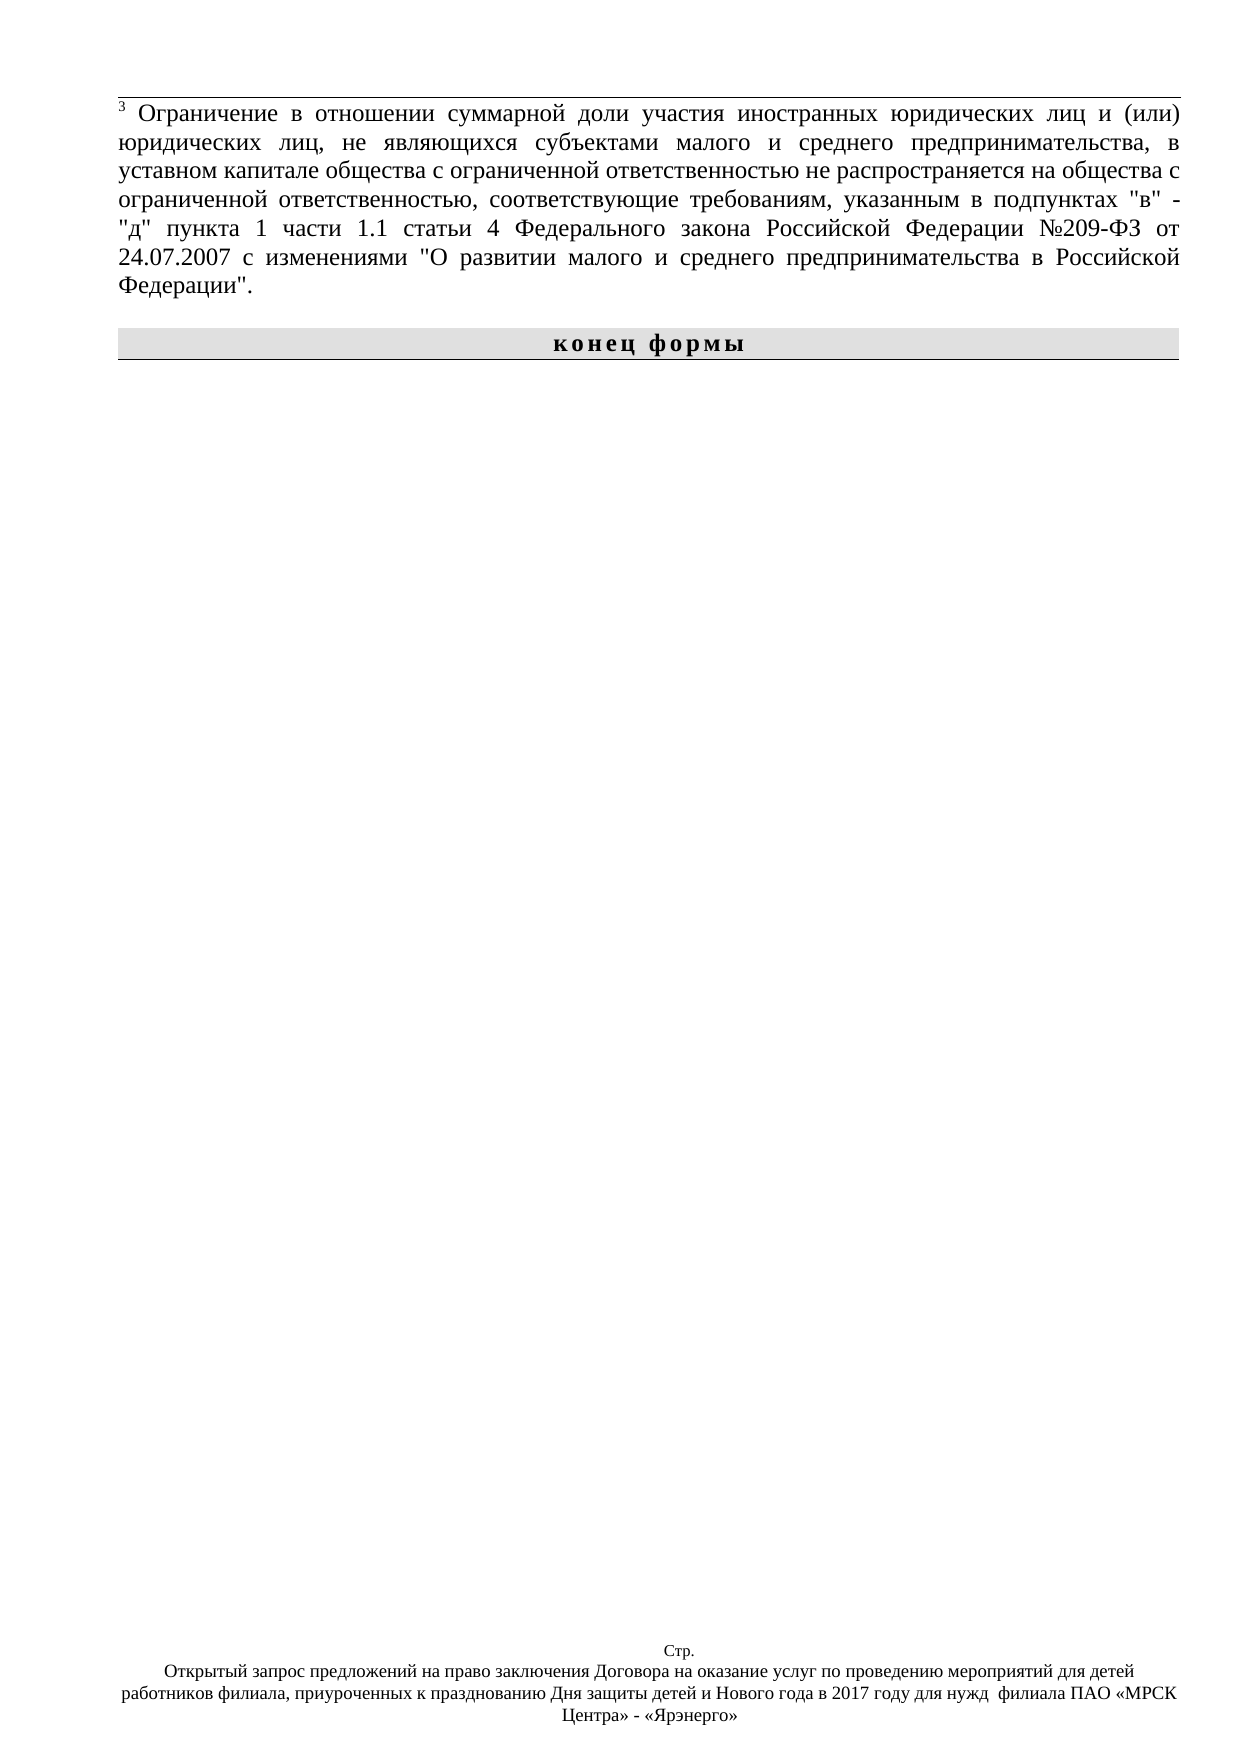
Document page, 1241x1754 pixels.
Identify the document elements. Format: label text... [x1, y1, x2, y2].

text 3 Ограничение в отношении суммарной доли участия иностранных юридических лиц и (или) юридических лиц, не являющихся субъектами малого и среднего предпринимательства, в уставном капитале общества с ограниченной ответственностью не распространяется на общества с ограниченной ответственностью, соответствующие требованиям, указанным в подпунктах "в" - "д" пункта 1 части 1.1 статьи 4 Федерального закона Российской Федерации №209-ФЗ от 24.07.2007 с изменениями "О развитии малого и среднего предпринимательства в Российской Федерации". [118, 98, 1181, 299]
text конец формы [118, 328, 1179, 359]
